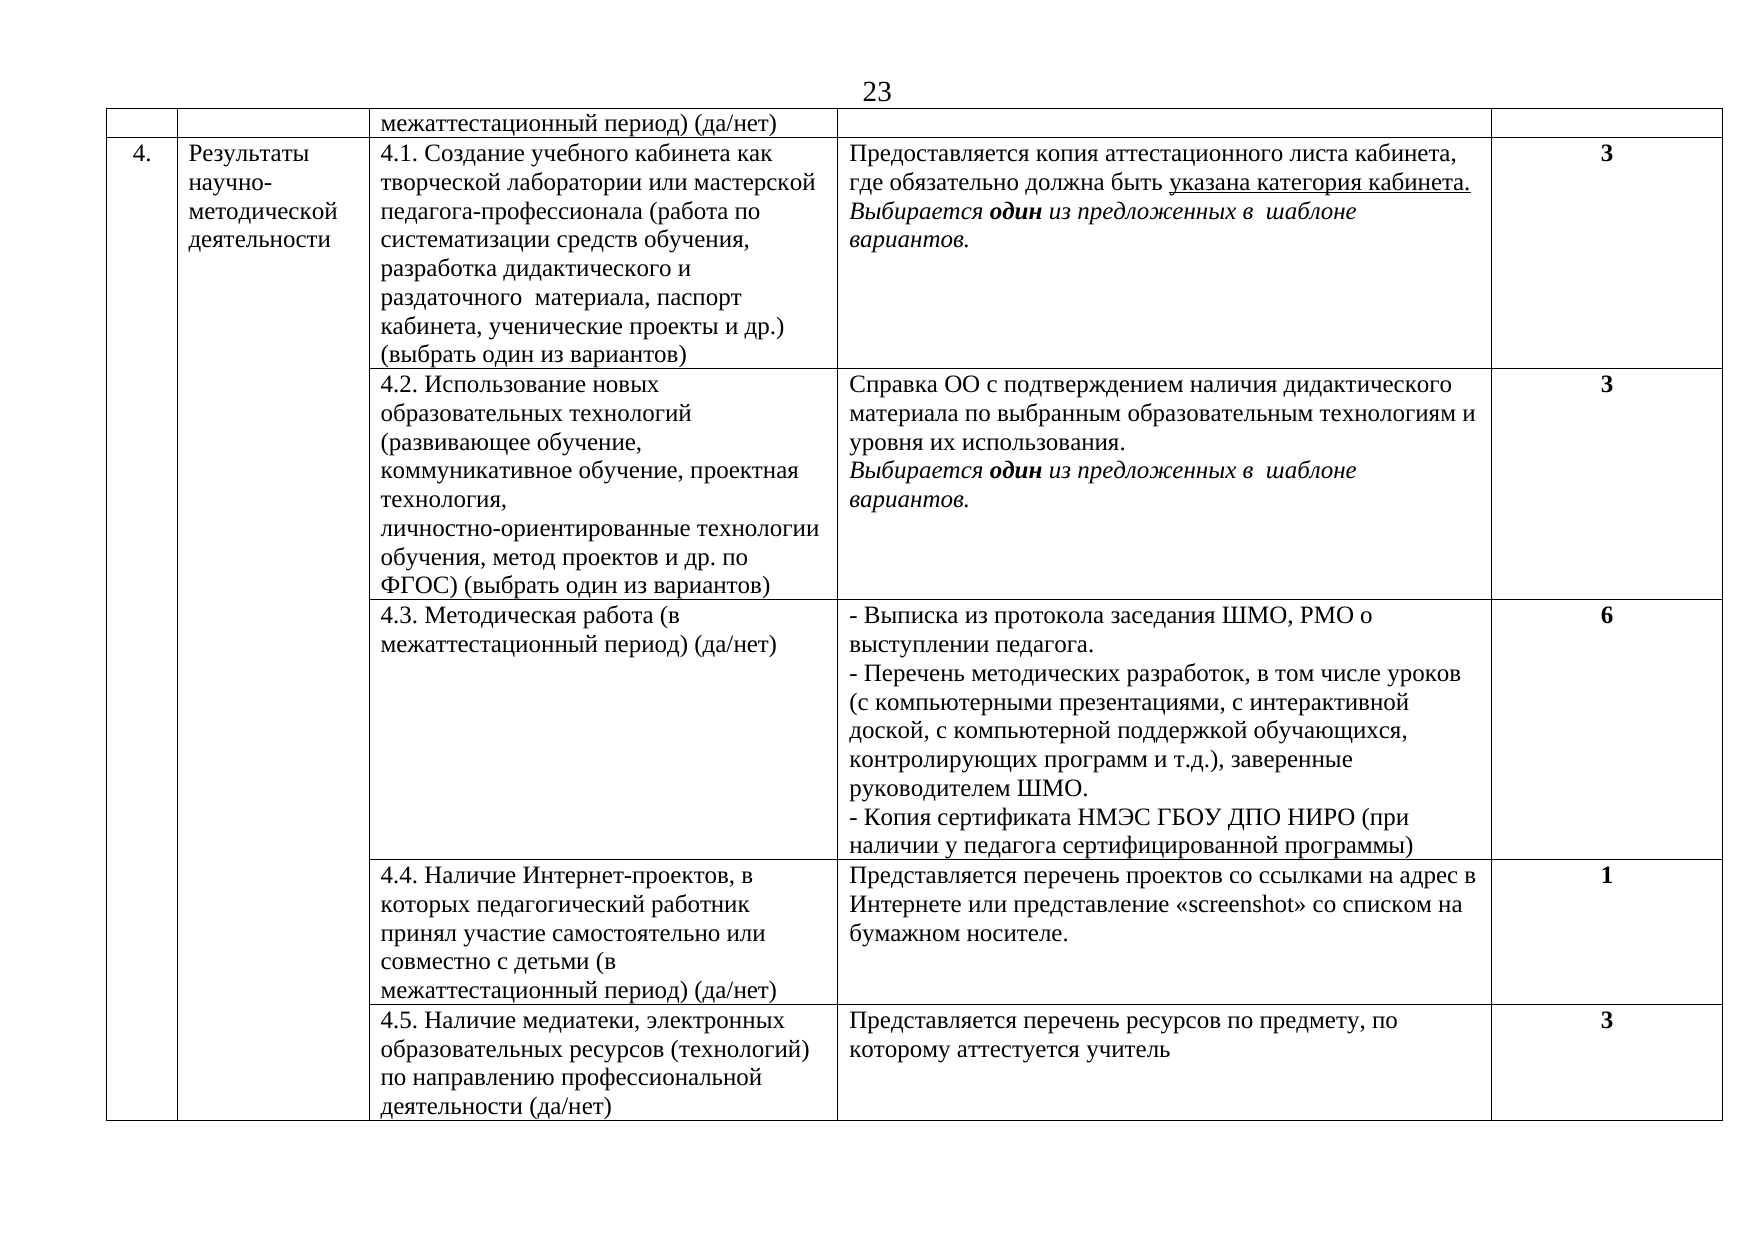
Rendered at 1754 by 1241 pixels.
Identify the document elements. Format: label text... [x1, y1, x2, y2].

table_cell 3 [1492, 1005, 1722, 1120]
table_cell 3 [1492, 109, 1722, 137]
table_cell Предоставляется копия аттестационного листа кабинета, где обязательно должна быть указана категория кабинета. Выбирается один из предложенных в шаблоне вариантов. [838, 138, 1491, 368]
table_cell 4.5. Наличие медиатеки, электронных образовательных ресурсов (технологий) по направлению профессиональной деятельности (да/нет) [370, 1005, 837, 1120]
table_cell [370, 109, 837, 137]
table_cell 4.4. Наличие Интернет-проектов, в которых педагогический работник принял участие самостоятельно или совместно с детьми (в межаттестационный период) (да/нет) [370, 860, 837, 1004]
table_cell 4. [107, 138, 177, 1120]
table_cell 4.1. Создание учебного кабинета как творческой лаборатории или мастерской педагога-профессионала (работа по систематизации средств обучения, разработка дидактического и раздаточного материала, паспорт кабинета, ученические проекты и др.)(выбрать один из вариантов) [370, 138, 837, 368]
table_cell - Выписка из протокола заседания ШМО, РМО о выступлении педагога. - Перечень методических разработок, в том числе уроков (с компьютерными презентациями, с интерактивной доской, с компьютерной поддержкой обучающихся, контролирующих программ и т.д.), заверенные руководителем ШМО. - Копия сертификата НМЭС ГБОУ ДПО НИРО (при наличии у педагога сертифицированной программы) [838, 600, 1491, 859]
table_cell 1 [1492, 860, 1722, 1004]
table_cell Представляется перечень ресурсов по предмету, по которому аттестуется учитель [838, 1005, 1491, 1120]
table_cell 6 [1492, 600, 1722, 859]
table_cell 4.3. Методическая работа (в межаттестационный период) (да/нет) [370, 600, 837, 859]
table_cell 3 [1492, 369, 1722, 599]
table_cell Результаты научно-методической деятельности [178, 138, 369, 1120]
table_cell Справка ОО с подтверждением наличия дидактического материала по выбранным образовательным технологиям и уровня их использования. Выбирается один из предложенных в шаблоне вариантов. [838, 369, 1491, 599]
table_cell 3 [1492, 138, 1722, 368]
table_cell 4.2. Использование новых образовательных технологий (развивающее обучение, коммуникативное обучение, проектная технология, личностно-ориентированные технологии обучения, метод проектов и др. по ФГОС) (выбрать один из вариантов) [370, 369, 837, 599]
table_cell Представляется перечень проектов со ссылками на адрес в Интернете или представление «screenshot» со списком на бумажном носителе. [838, 860, 1491, 1004]
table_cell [838, 109, 1491, 137]
